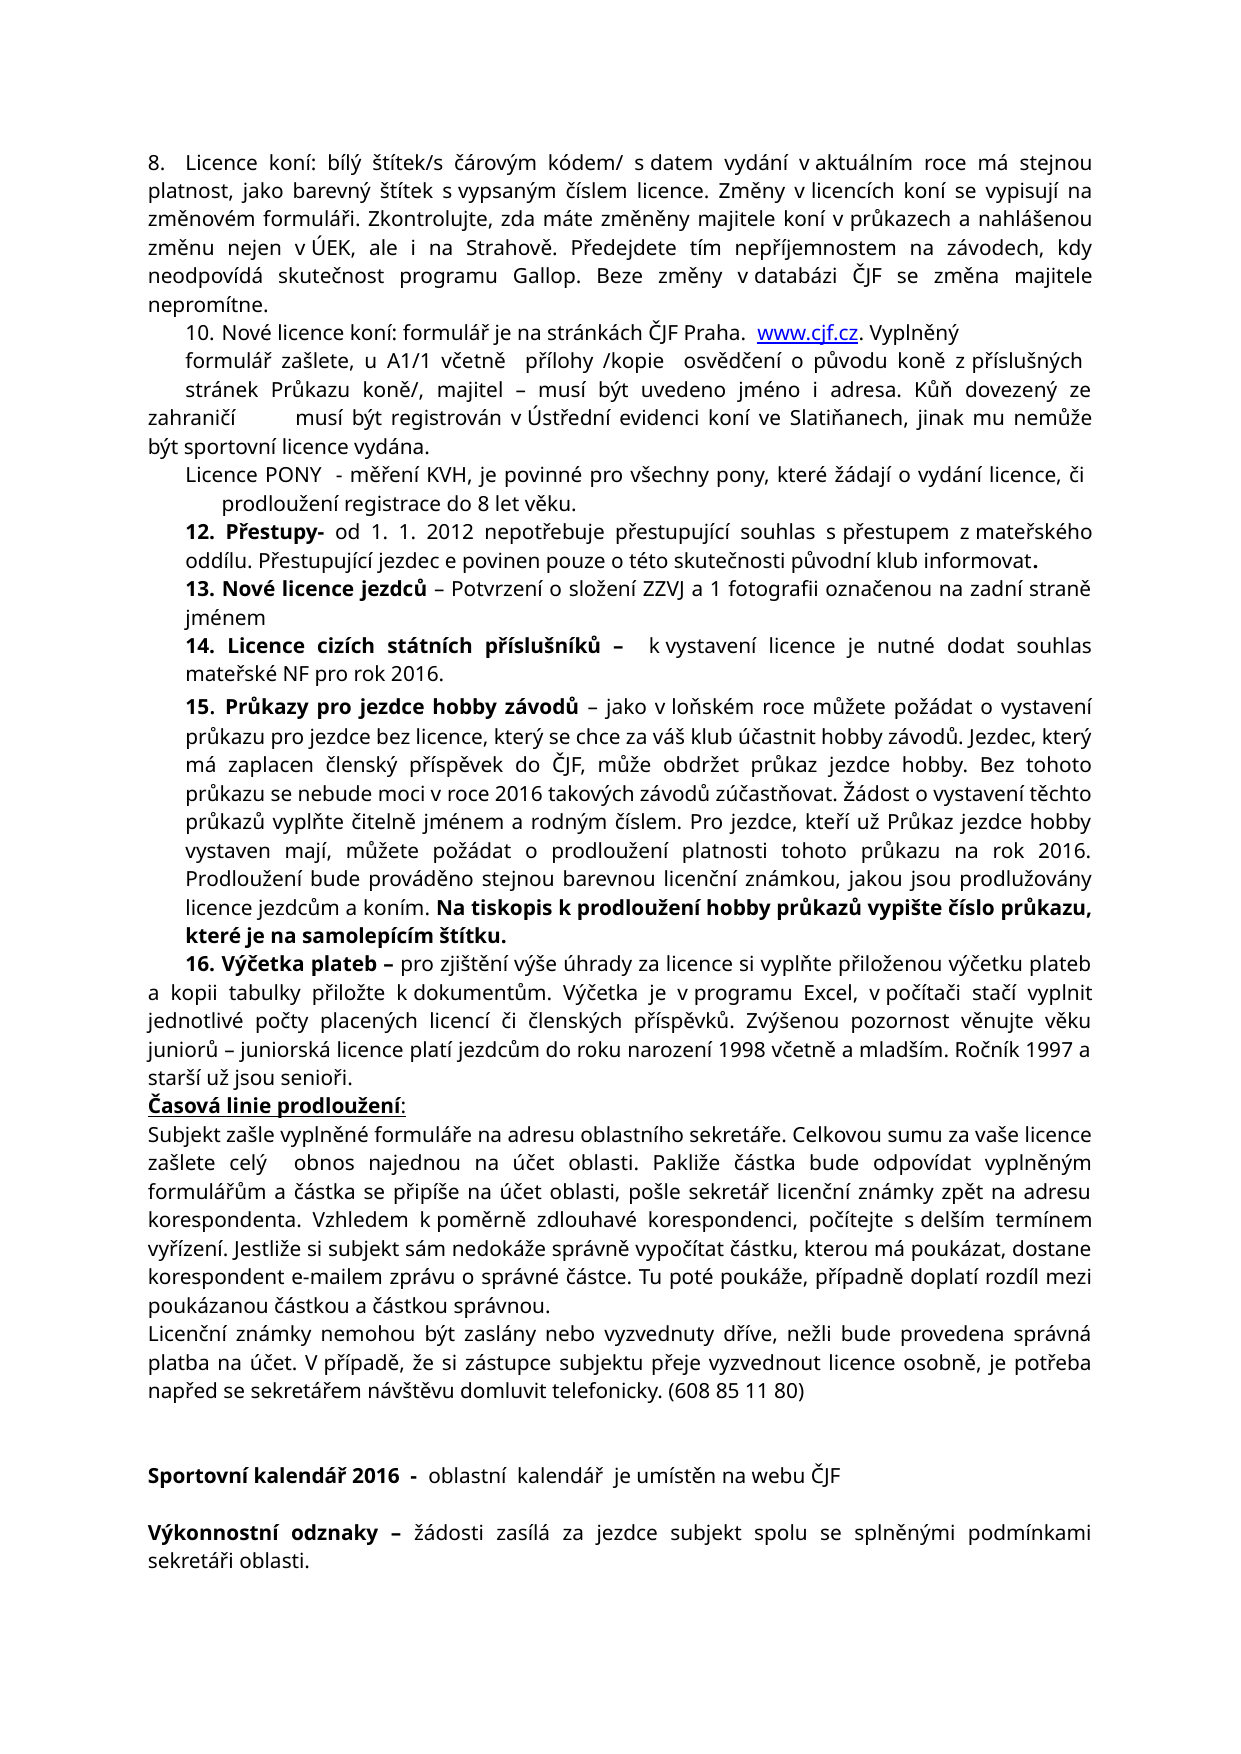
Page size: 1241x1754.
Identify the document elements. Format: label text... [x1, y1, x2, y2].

text 10. Nové licence koní: formulář je na stránkách ČJF Praha. www.cjf.cz. Vyplněný formulář zašlete, u A1/1 včetně přílohy /kopie osvědčení o původu koně z příslušných stránek Průkazu koně/, majitel – musí být uvedeno jméno i adresa. Kůň dovezený ze zahraničí musí být registrován v Ústřední evidenci koní ve Slatiňanech, jinak mu nemůže být sportovní licence vydána. [148, 318, 1093, 460]
text 13. Nové licence jezdců – Potvrzení o složení ZZVJ a 1 fotografii označenou na zadní straně jménem [185, 574, 1093, 631]
text Licence PONY - měření KVH, je povinné pro všechny pony, které žádají o vydání licence, či prodloužení registrace do 8 let věku. [148, 460, 1093, 517]
text 14. Licence cizích státních příslušníků – k vystavení licence je nutné dodat souhlas mateřské NF pro rok 2016. [185, 631, 1093, 688]
text Výkonnostní odznaky – žádosti zasílá za jezdce subjekt spolu se splněnými podmínkami sekretáři oblasti. [148, 1518, 1093, 1575]
text 15. Průkazy pro jezdce hobby závodů – jako v loňském roce můžete požádat o vystavení průkazu pro jezdce bez licence, který se chce za váš klub účastnit hobby závodů. Jezdec, který má zaplacen členský příspěvek do ČJF, může obdržet průkaz jezdce hobby. Bez tohoto průkazu se nebude moci v roce 2016 takových závodů zúčastňovat. Žádost o vystavení těchto průkazů vyplňte čitelně jménem a rodným číslem. Pro jezdce, kteří už Průkaz jezdce hobby vystaven mají, můžete požádat o prodloužení platnosti tohoto průkazu na rok 2016. Prodloužení bude prováděno stejnou barevnou licenční známkou, jakou jsou prodlužovány licence jezdcům a koním. Na tiskopis k prodloužení hobby průkazů vypište číslo průkazu, které je na samolepícím štítku. [185, 688, 1093, 949]
text Časová linie prodloužení: [148, 1092, 1093, 1120]
text 16. Výčetka plateb – pro zjištění výše úhrady za licence si vyplňte přiloženou výčetku plateb a kopii tabulky přiložte k dokumentům. Výčetka je v programu Excel, v počítači stačí vyplnit jednotlivé počty placených licencí či členských příspěvků. Zvýšenou pozornost věnujte věku juniorů – juniorská licence platí jezdcům do roku narození 1998 včetně a mladším. Ročník 1997 a starší už jsou senioři. [148, 949, 1093, 1092]
text Sportovní kalendář 2016 - oblastní kalendář je umístěn na webu ČJF [148, 1461, 1093, 1490]
text Licenční známky nemohou být zaslány nebo vyzvednuty dříve, nežli bude provedena správná platba na účet. V případě, že si zástupce subjektu přeje vyzvednout licence osobně, je potřeba napřed se sekretářem návštěvu domluvit telefonicky. (608 85 11 80) [148, 1319, 1093, 1404]
text Subjekt zašle vyplněné formuláře na adresu oblastního sekretáře. Celkovou sumu za vaše licence zašlete celý obnos najednou na účet oblasti. Pakliže částka bude odpovídat vyplněným formulářům a částka se připíše na účet oblasti, pošle sekretář licenční známky zpět na adresu korespondenta. Vzhledem k poměrně zdlouhavé korespondenci, počítejte s delším termínem vyřízení. Jestliže si subjekt sám nedokáže správně vypočítat částku, kterou má poukázat, dostane korespondent e-mailem zprávu o správné částce. Tu poté poukáže, případně doplatí rozdíl mezi poukázanou částkou a částkou správnou. [148, 1120, 1093, 1319]
text 12. Přestupy- od 1. 1. 2012 nepotřebuje přestupující souhlas s přestupem z mateřského oddílu. Přestupující jezdec e povinen pouze o této skutečnosti původní klub informovat. [185, 517, 1093, 574]
list Licence koní: bílý štítek/s čárovým kódem/ s datem vydání v aktuálním roce má stejnou platnost, jako barevný štítek s vypsaným číslem licence. Změny v licencích koní se vypisují na změnovém formuláři. Zkontrolujte, zda máte změněny majitele koní v průkazech a nahlášenou změnu nejen v ÚEK, ale i na Strahově. Předejdete tím nepříjemnostem na závodech, kdy neodpovídá skutečnost programu Gallop. Beze změny v databázi ČJF se změna majitele nepromítne. [148, 148, 1093, 318]
